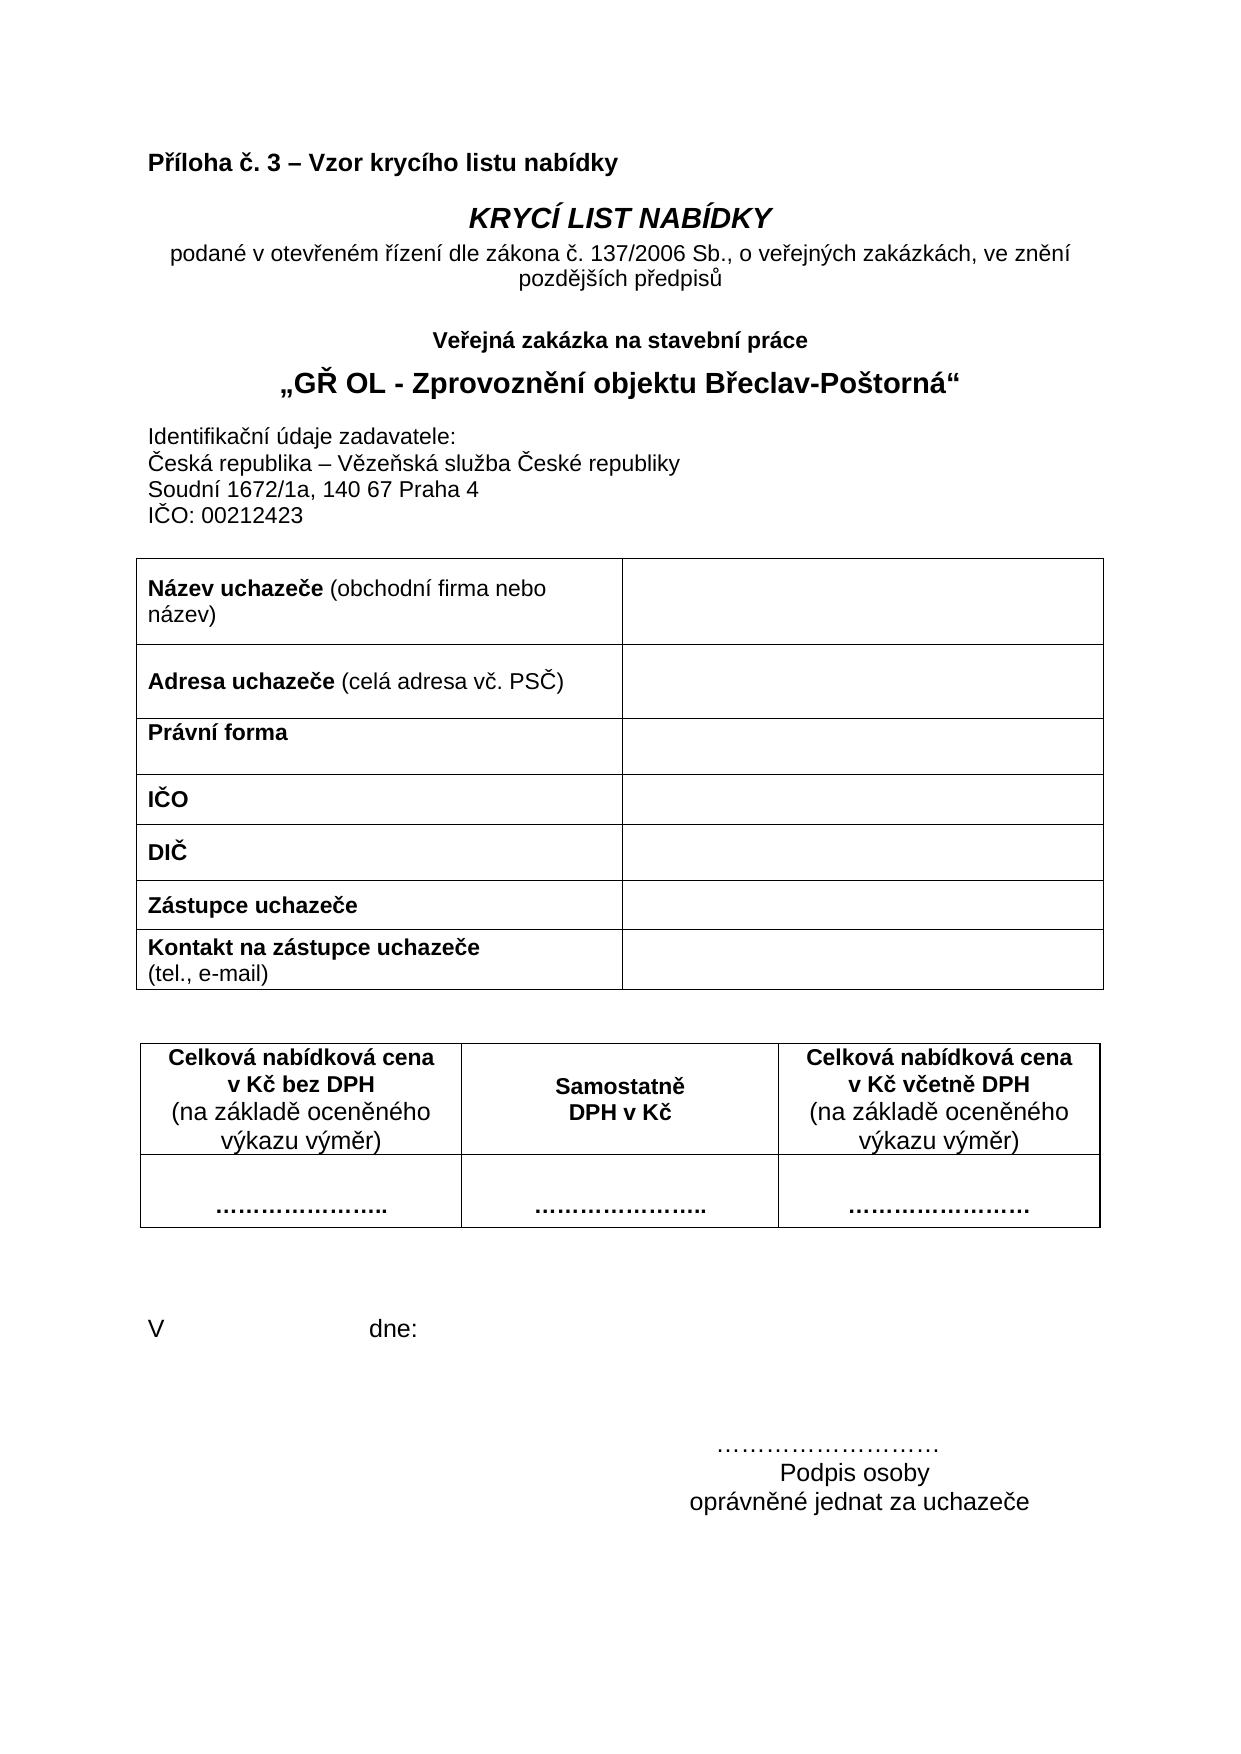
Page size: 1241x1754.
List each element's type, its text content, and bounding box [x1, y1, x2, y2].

table_cell …………………… [779, 1155, 1099, 1227]
table_cell Kontakt na zástupce uchazeče (tel., e-mail) [137, 930, 622, 989]
table_cell [623, 881, 1103, 929]
text KRYCÍ LIST NABÍDKY [148, 201, 1093, 235]
table_header Samostatně DPH v Kč [462, 1044, 778, 1154]
table_header Název uchazeče (obchodní firma nebo název) [137, 559, 622, 643]
text Příloha č. 3 – Vzor krycího listu nabídky [148, 148, 1093, 176]
table_cell [623, 645, 1103, 717]
table_cell ………………….. [141, 1155, 461, 1227]
text IČO: 00212423 [148, 502, 1093, 529]
text Soudní 1672/1a, 140 67 Praha 4 [148, 476, 1093, 502]
text ……………………… [295, 1429, 1093, 1458]
text oprávněné jednat za uchazeče [620, 1487, 1093, 1516]
text „GŘ OL - Zprovoznění objektu Břeclav-Poštorná“ [148, 366, 1093, 400]
text Podpis osoby [620, 1458, 1093, 1487]
text podané v otevřeném řízení dle zákona č. 137/2006 Sb., o veřejných zakázkách, ve znění pozdějších předpisů [148, 241, 1093, 291]
table_cell [623, 825, 1103, 880]
text Česká republika – Vězeňská služba České republiky [148, 450, 1093, 476]
table_cell Adresa uchazeče (celá adresa vč. PSČ) [137, 645, 622, 717]
table_header [623, 559, 1103, 643]
text V dne: [148, 1314, 1093, 1343]
table_cell [623, 775, 1103, 824]
text Identifikační údaje zadavatele: [148, 425, 1093, 450]
table_cell [623, 930, 1103, 989]
table_cell DIČ [137, 825, 622, 880]
table_cell Právní forma [137, 719, 622, 773]
table_cell ………………….. [462, 1155, 778, 1227]
text Veřejná zakázka na stavební práce [148, 329, 1093, 354]
table_header Celková nabídková cena v Kč bez DPH (na základě oceněného výkazu výměr) [141, 1044, 461, 1154]
table_cell [623, 719, 1103, 773]
table_header Celková nabídková cena v Kč včetně DPH (na základě oceněného výkazu výměr) [779, 1044, 1099, 1154]
table_cell IČO [137, 775, 622, 824]
table_cell Zástupce uchazeče [137, 881, 622, 929]
